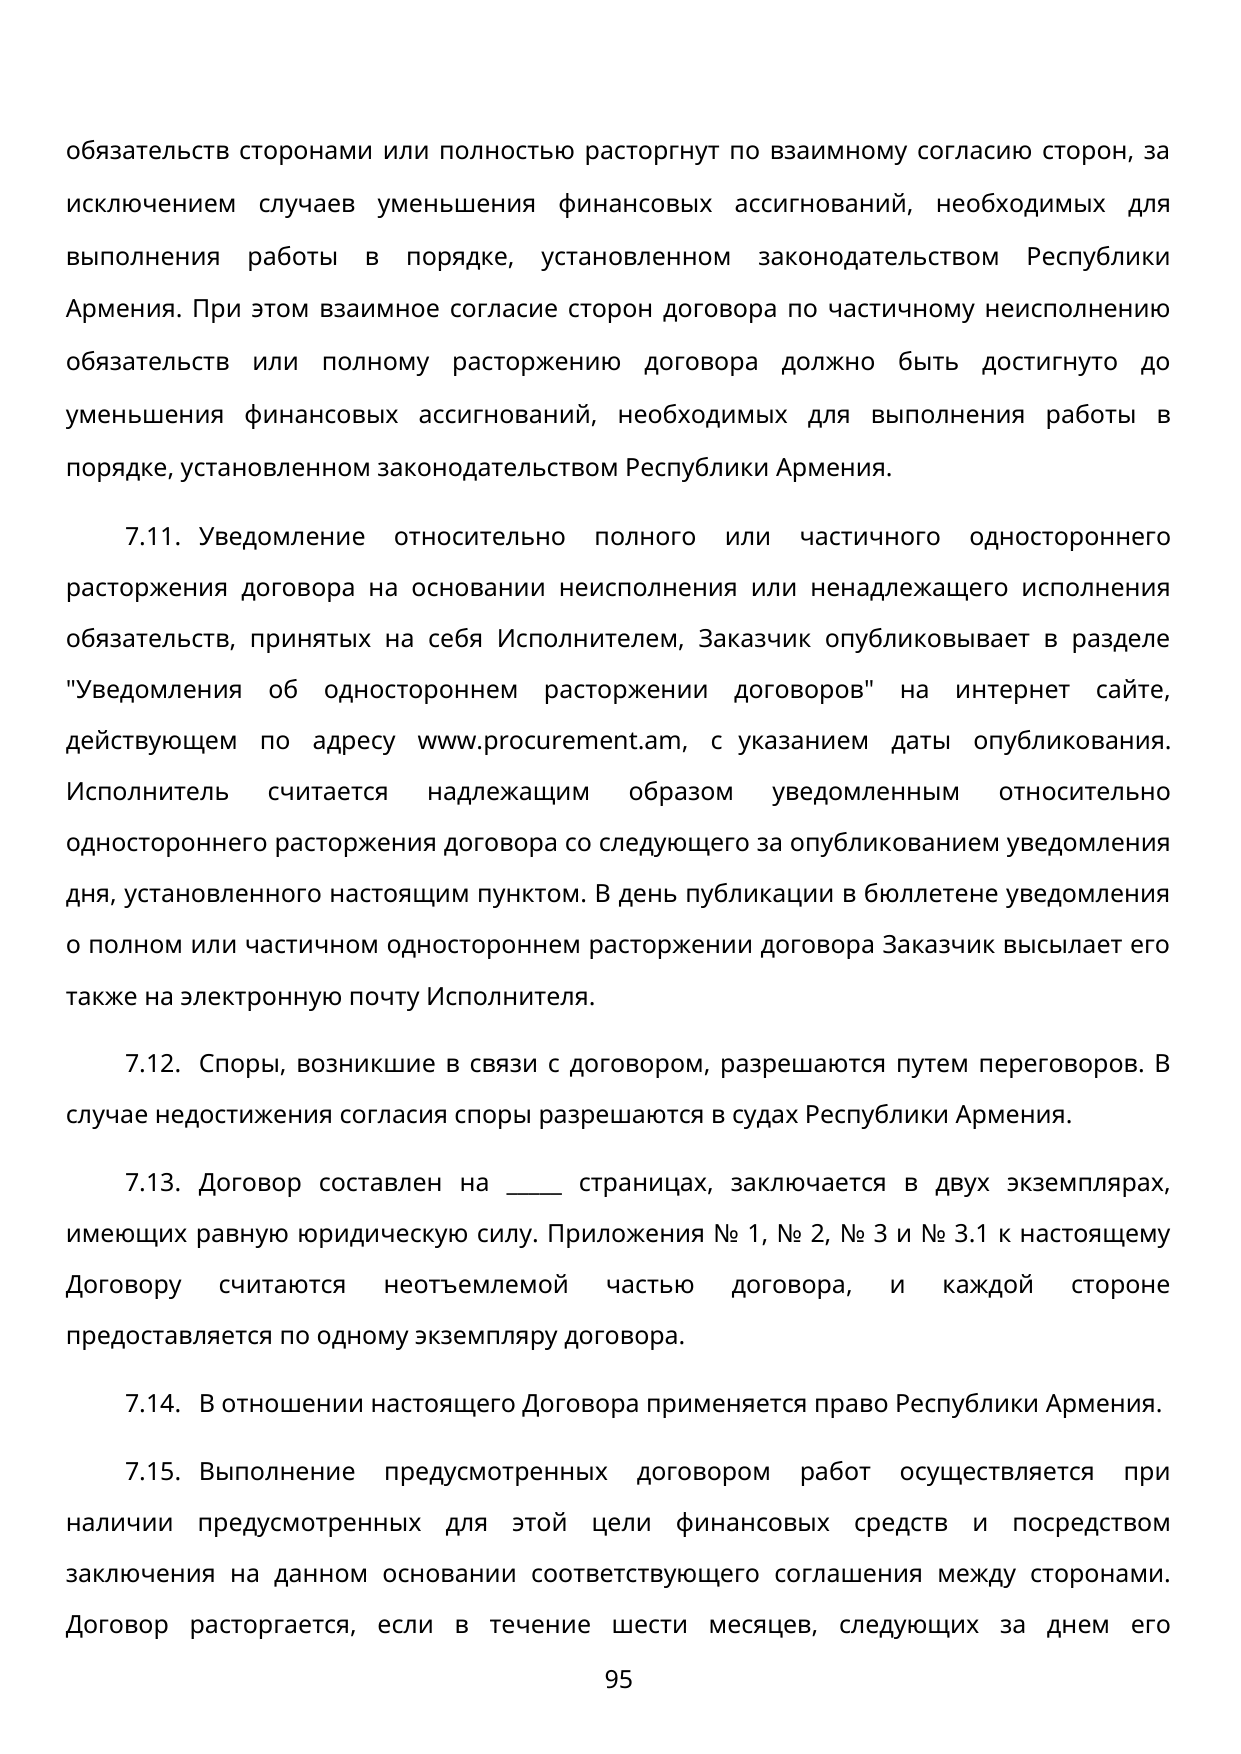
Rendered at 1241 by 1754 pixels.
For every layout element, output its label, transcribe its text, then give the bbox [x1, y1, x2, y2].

text 7.12. Споры, возникшие в связи с договором, разрешаются путем переговоров. В случае недостижения согласия споры разрешаются в судах Республики Армения. [66, 1046, 1172, 1131]
text 7.13. Договор составлен на _____ страницах, заключается в двух экземплярах, имеющих равную юридическую силу. Приложения № 1, № 2, № 3 и № 3.1 к настоящему Договору считаются неотъемлемой частью договора, и каждой стороне предоставляется по одному экземпляру договора. [66, 1164, 1172, 1352]
text 7.11. Уведомление относительно полного или частичного одностороннего расторжения договора на основании неисполнения или ненадлежащего исполнения обязательств, принятых на себя Исполнителем, Заказчик опубликовывает в разделе "Уведомления об одностороннем расторжении договоров" на интернет сайте, действующем по адресу www.procurement.am, с указанием даты опубликования. Исполнитель считается надлежащим образом уведомленным относительно одностороннего расторжения договора со следующего за опубликованием уведомления дня, установленного настоящим пунктом. В день публикации в бюллетене уведомления о полном или частичном одностороннем расторжении договора Заказчик высылает его также на электронную почту Исполнителя. [66, 518, 1172, 1012]
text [66, 1453, 1172, 1640]
text 7.14. В отношении настоящего Договора применяется право Республики Армения. [66, 1385, 1172, 1419]
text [66, 133, 1172, 483]
